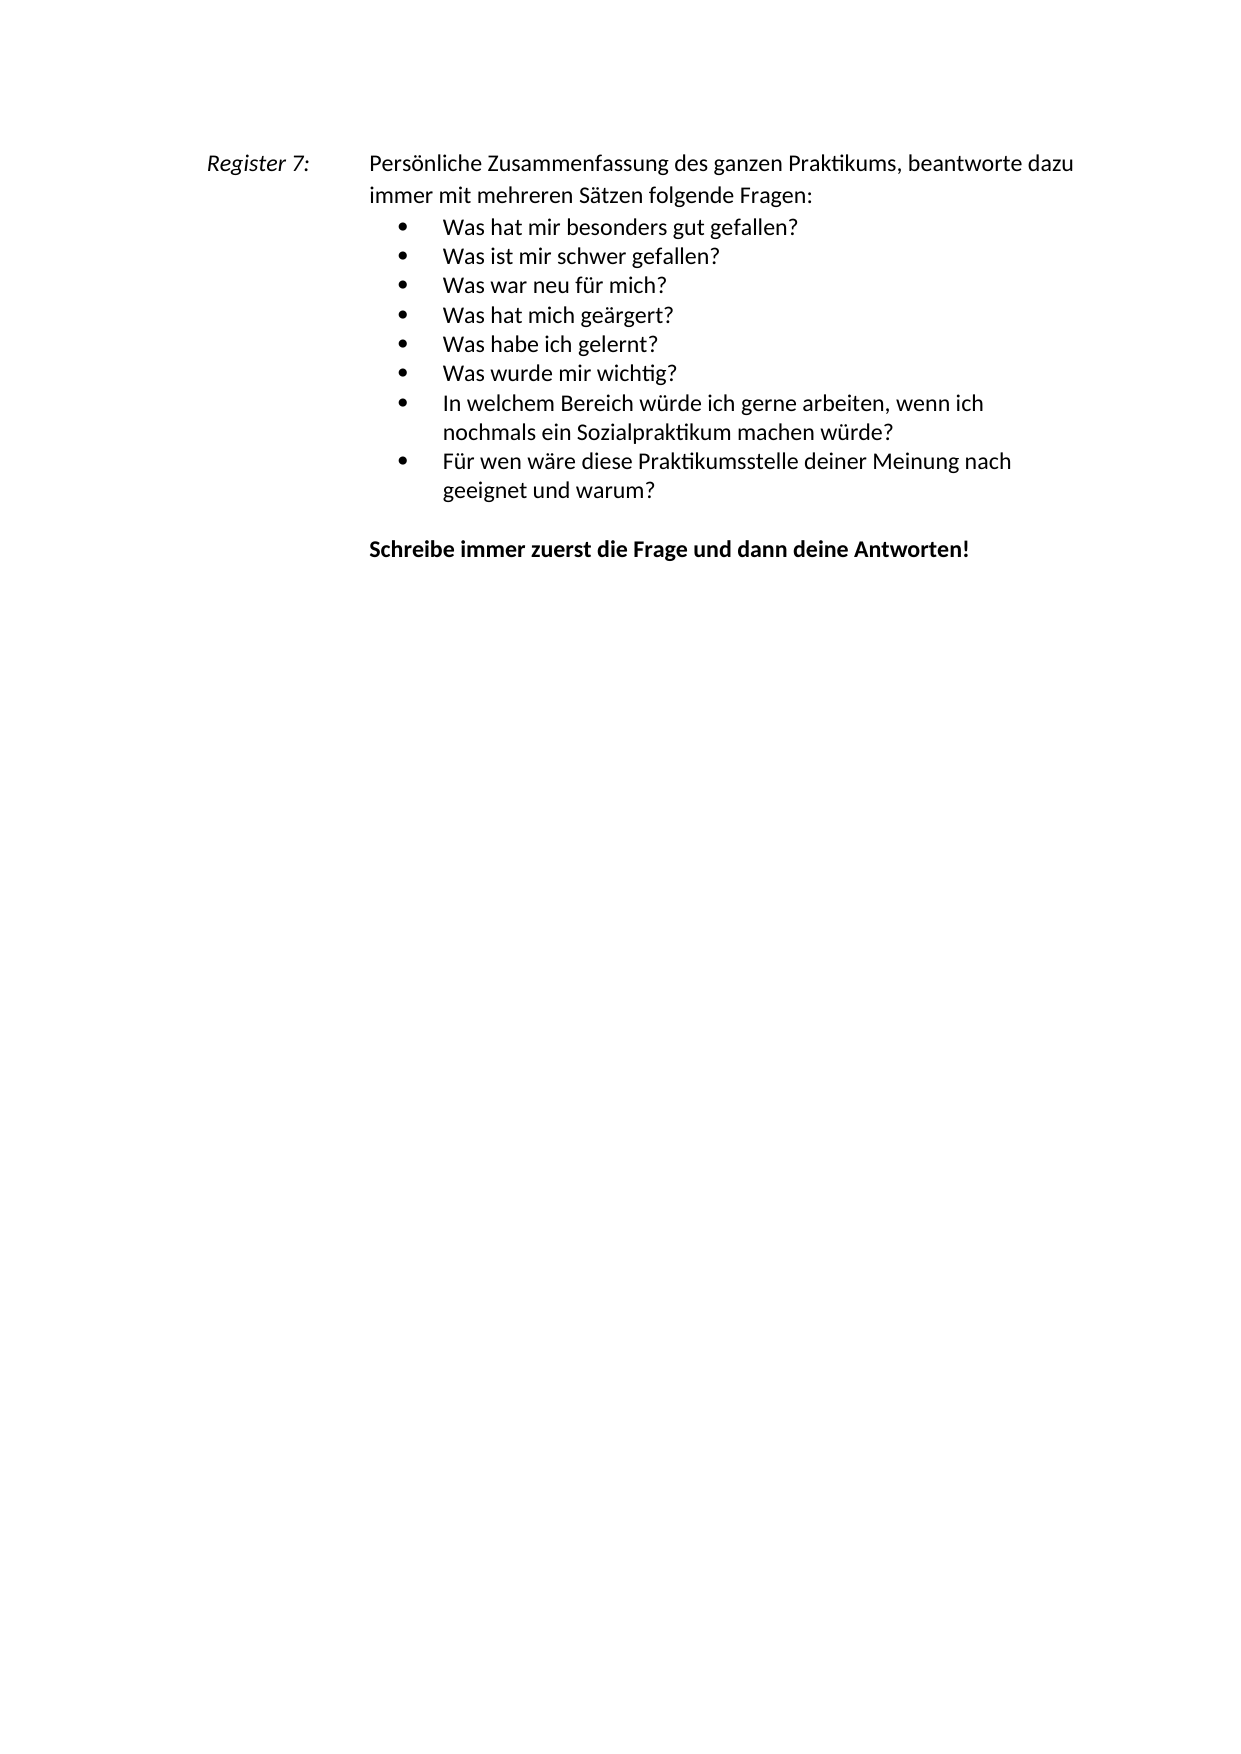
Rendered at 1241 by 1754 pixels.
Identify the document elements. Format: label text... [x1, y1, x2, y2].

list Was ist mir schwer gefallen? [223, 241, 1048, 271]
list In welchem Bereich würde ich gerne arbeiten, wenn ich [223, 388, 1048, 417]
list Für wen wäre diese Praktikumsstelle deiner Meinung nach [223, 446, 1048, 475]
list Was habe ich gelernt? [223, 329, 1048, 358]
text nochmals ein Sozialpraktikum machen würde? [399, 417, 1048, 446]
text geeignet und warum? [399, 475, 1048, 505]
list Was wurde mir wichtig? [223, 358, 1048, 388]
text Register 7: Persönliche Zusammenfassung des ganzen Praktikums, beantworte dazu immer mit mehreren Sätzen folgende Fragen: [207, 148, 1137, 209]
list Was war neu für mich? [223, 271, 1048, 300]
text Schreibe immer zuerst die Frage und dann deine Antworten! [369, 534, 1152, 563]
list Was hat mir besonders gut gefallen? [223, 212, 1048, 241]
list Was hat mich geärgert? [223, 300, 1048, 329]
